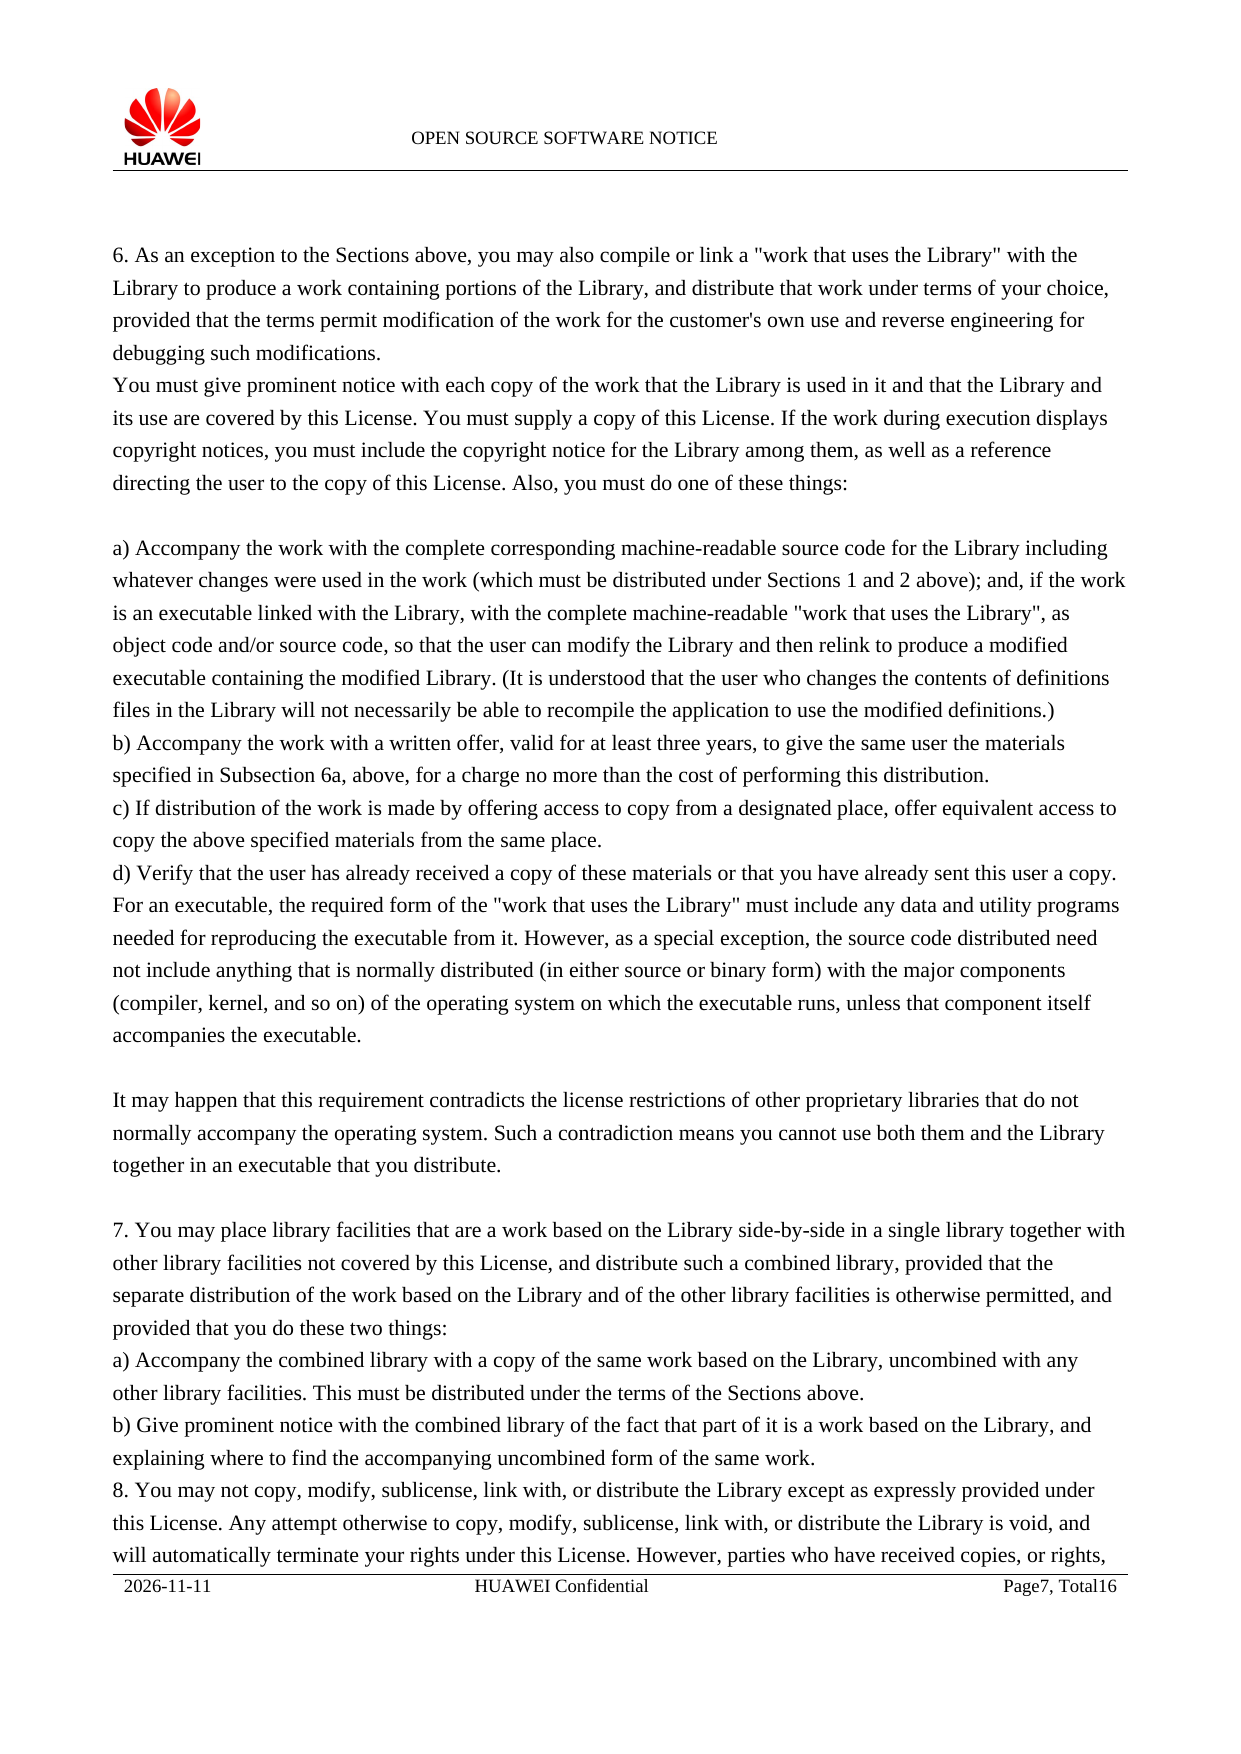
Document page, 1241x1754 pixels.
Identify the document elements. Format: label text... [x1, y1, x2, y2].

picture [124, 88, 201, 165]
